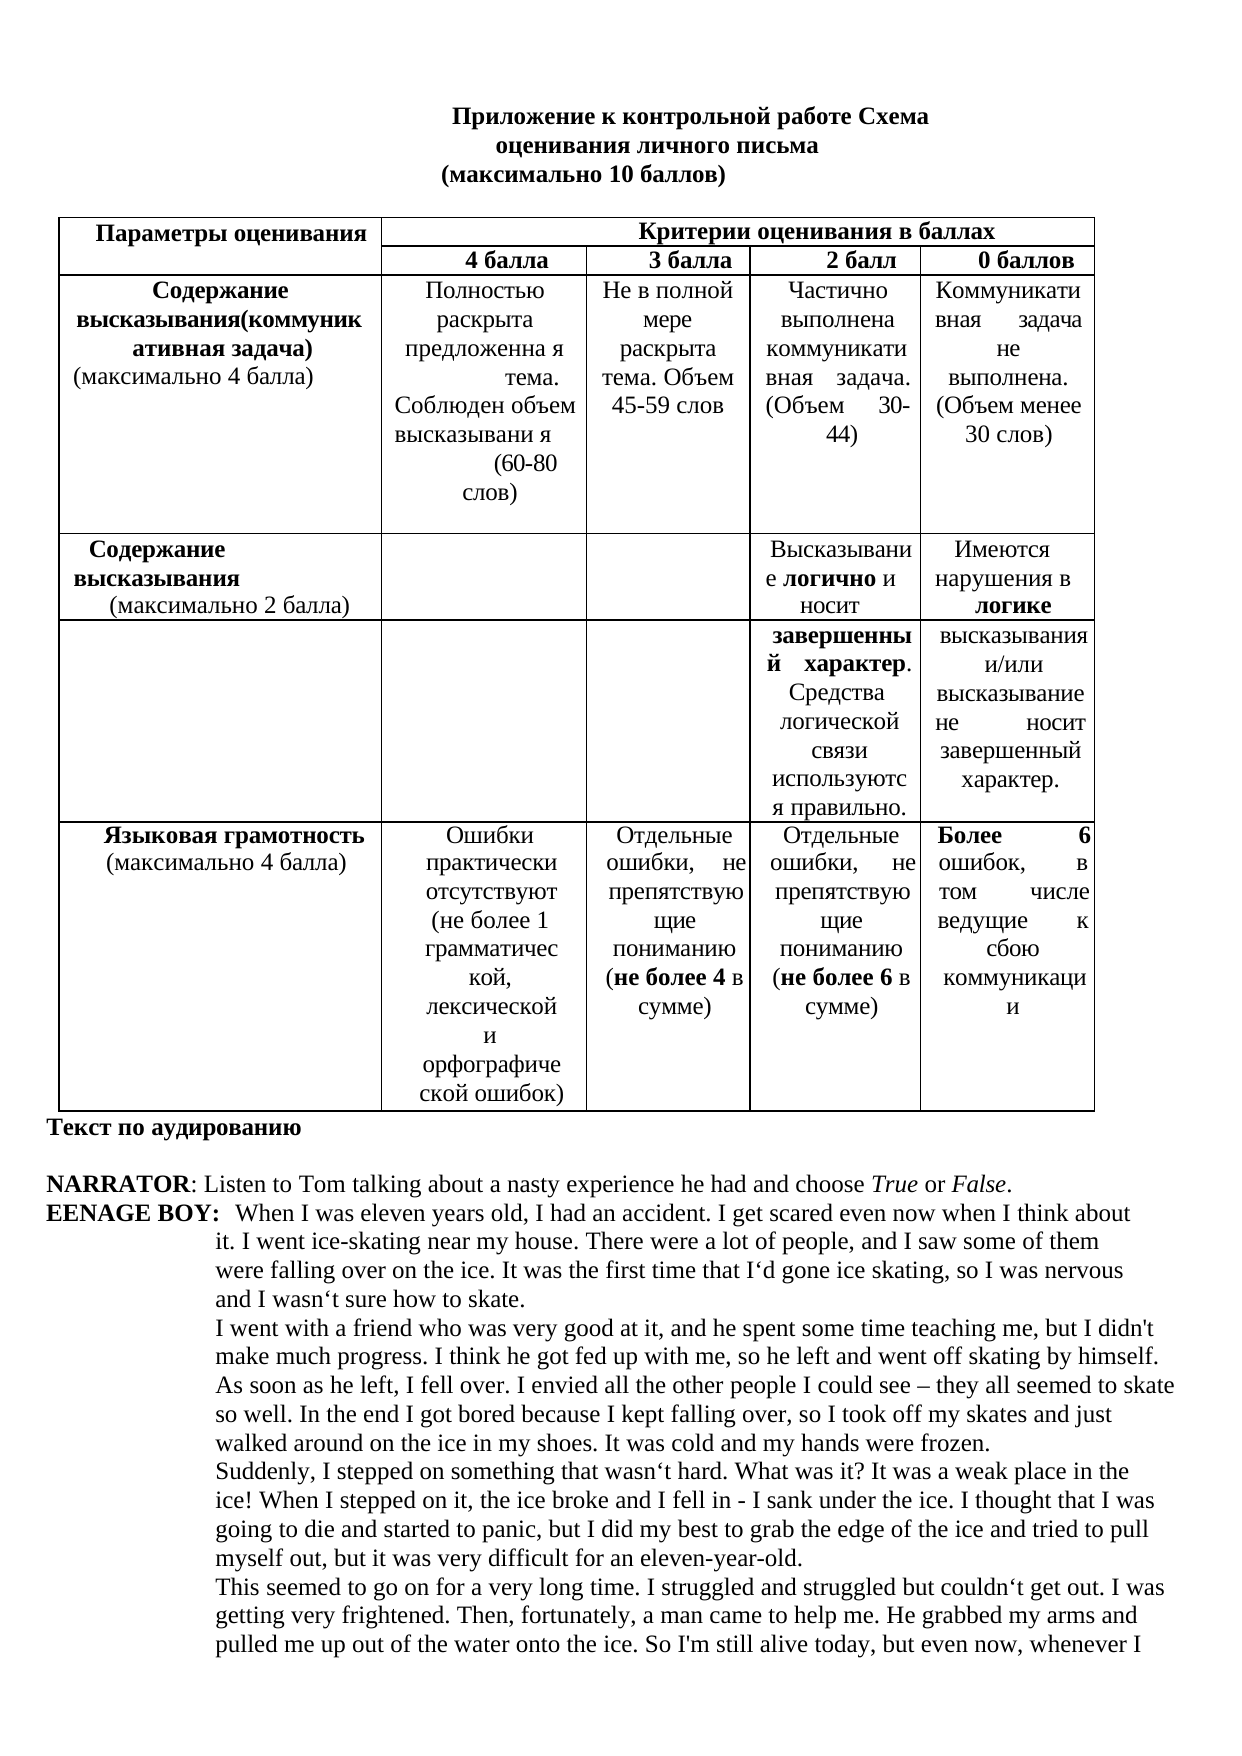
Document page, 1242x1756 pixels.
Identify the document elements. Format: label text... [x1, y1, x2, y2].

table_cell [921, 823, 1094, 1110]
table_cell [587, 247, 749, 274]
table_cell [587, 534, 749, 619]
text (максимально 10 баллов) [441, 159, 1227, 187]
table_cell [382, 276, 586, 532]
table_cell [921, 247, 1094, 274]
text This seemed to go on for a very long time. I struggled and struggled but couldn‘t get out. I was getting very frightened. Then, fortunately, a man came to help me. He grabbed my arms and pulled me up out of the water onto the ice. So I'm still alive today, but even now, whenever I [215, 1572, 1178, 1658]
text Текст по аудированию [46, 1112, 1227, 1141]
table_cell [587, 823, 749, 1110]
text EENAGE BOY: When I was eleven years old, I had an accident. I get scared even now when I think about it. I went ice-skating near my house. There were a lot of people, and I saw some of them were falling over on the ice. It was the first time that I‘d gone ice skating, so I was nervous and I wasn‘t sure how to skate. [46, 1198, 1149, 1313]
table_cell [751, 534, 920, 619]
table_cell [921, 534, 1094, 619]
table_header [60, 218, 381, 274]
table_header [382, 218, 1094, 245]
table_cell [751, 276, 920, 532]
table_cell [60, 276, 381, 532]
text NARRATOR: Listen to Tom talking about a nasty experience he had and choose True or False. [46, 1169, 1227, 1198]
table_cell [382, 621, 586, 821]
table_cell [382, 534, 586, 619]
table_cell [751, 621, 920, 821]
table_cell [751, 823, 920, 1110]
text Suddenly, I stepped on something that wasn‘t hard. What was it? It was a weak place in the ice! When I stepped on it, the ice broke and I fell in - I sank under the ice. I thought that I was going to die and started to panic, but I did my best to grab the edge of the ice and tried to pull myself out, but it was very difficult for an eleven-year-old. [215, 1456, 1165, 1571]
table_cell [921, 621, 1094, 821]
text I went with a friend who was very good at it, and he spent some time teaching me, but I didn't make much progress. I think he got fed up with me, so he left and went off skating by himself. As soon as he left, I fell over. I envied all the other people I could see – they all seemed to skate so well. In the end I got bored because I kept falling over, so I took off my skates and just walked around on the ice in my shoes. It was cold and my hands were frozen. [215, 1313, 1178, 1456]
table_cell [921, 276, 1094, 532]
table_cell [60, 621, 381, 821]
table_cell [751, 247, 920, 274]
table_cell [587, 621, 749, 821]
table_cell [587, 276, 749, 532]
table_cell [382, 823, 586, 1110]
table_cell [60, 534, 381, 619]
text Приложение к контрольной работе Схема оценивания личного письма [452, 101, 952, 159]
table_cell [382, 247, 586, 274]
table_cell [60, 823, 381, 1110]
